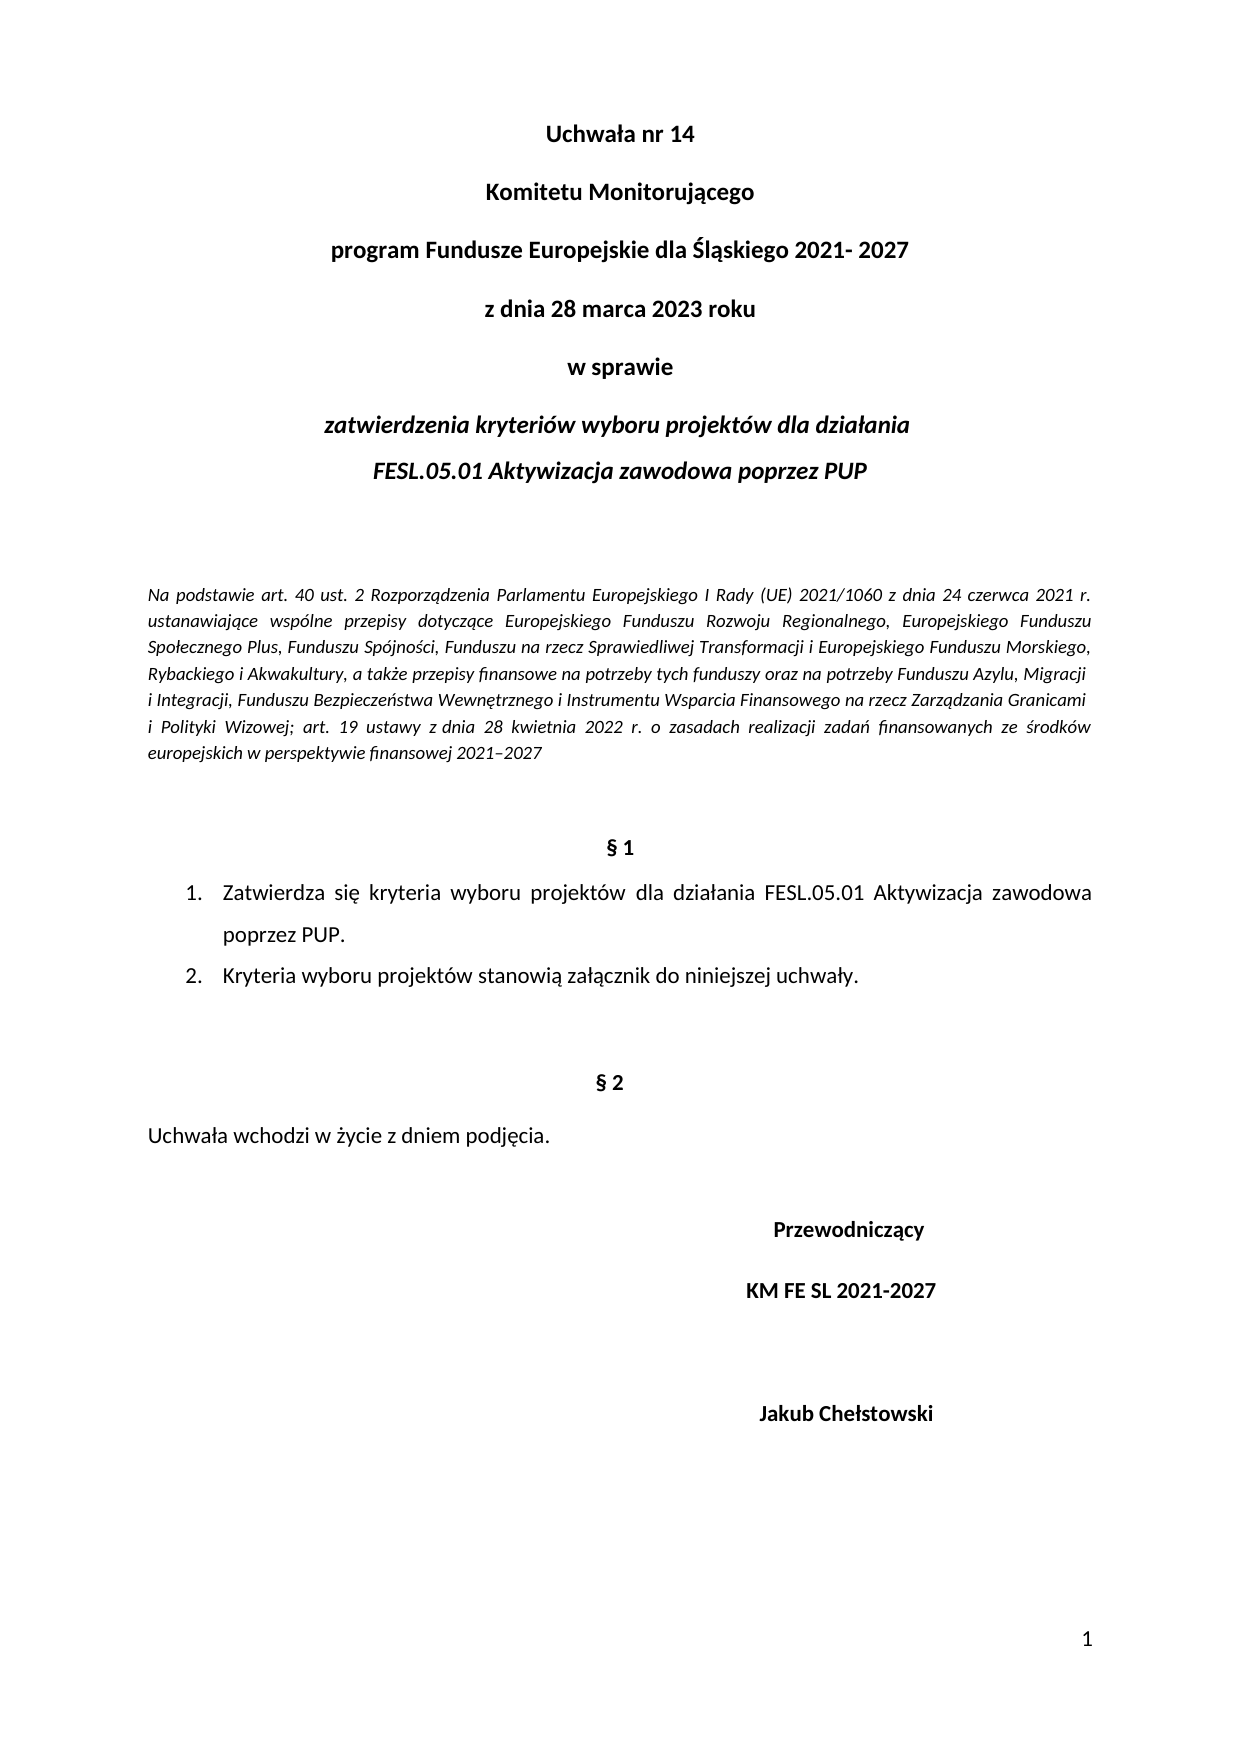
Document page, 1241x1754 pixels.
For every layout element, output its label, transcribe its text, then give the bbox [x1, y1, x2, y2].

text KM FE SL 2021-2027 [590, 1277, 1093, 1305]
text zatwierdzenia kryteriów wyboru projektów dla działania FESL.05.01 Aktywizacja zawodowa poprzez PUP [148, 409, 1093, 486]
text Uchwała wchodzi w życie z dniem podjęcia. [148, 1121, 1093, 1149]
text program Fundusze Europejskie dla Śląskiego 2021- 2027 [148, 235, 1093, 265]
list § 2 [516, 1068, 1093, 1096]
list Zatwierdza się kryteria wyboru projektów dla działania FESL.05.01 Aktywizacja zawodowa poprzez PUP. [185, 878, 1093, 948]
text § 1 [148, 833, 1093, 861]
text Przewodniczący [738, 1182, 960, 1243]
text w sprawie [148, 351, 1093, 382]
text Na podstawie art. 40 ust. 2 Rozporządzenia Parlamentu Europejskiego I Rady (UE) 2021/1060 z dnia 24 czerwca 2021 r. ustanawiające wspólne przepisy dotyczące Europejskiego Funduszu Rozwoju Regionalnego, Europejskiego Funduszu Społecznego Plus, Funduszu Spójności, Funduszu na rzecz Sprawiedliwej Transformacji i Europejskiego Funduszu Morskiego, Rybackiego i Akwakultury, a także przepisy finansowe na potrzeby tych funduszy oraz na potrzeby Funduszu Azylu, Migracji i Integracji, Funduszu Bezpieczeństwa Wewnętrznego i Instrumentu Wsparcia Finansowego na rzecz Zarządzania Granicami i Polityki Wizowej; art. 19 ustawy z dnia 28 kwietnia 2022 r. o zasadach realizacji zadań finansowanych ze środków europejskich w perspektywie finansowej 2021–2027 [148, 583, 1093, 764]
text Komitetu Monitorującego [148, 176, 1093, 207]
text Uchwała nr 14 [148, 118, 1093, 149]
text z dnia 28 marca 2023 roku [148, 293, 1093, 323]
text Jakub Chełstowski [590, 1399, 1093, 1427]
list Kryteria wyboru projektów stanowią załącznik do niniejszej uchwały. [185, 962, 1093, 990]
